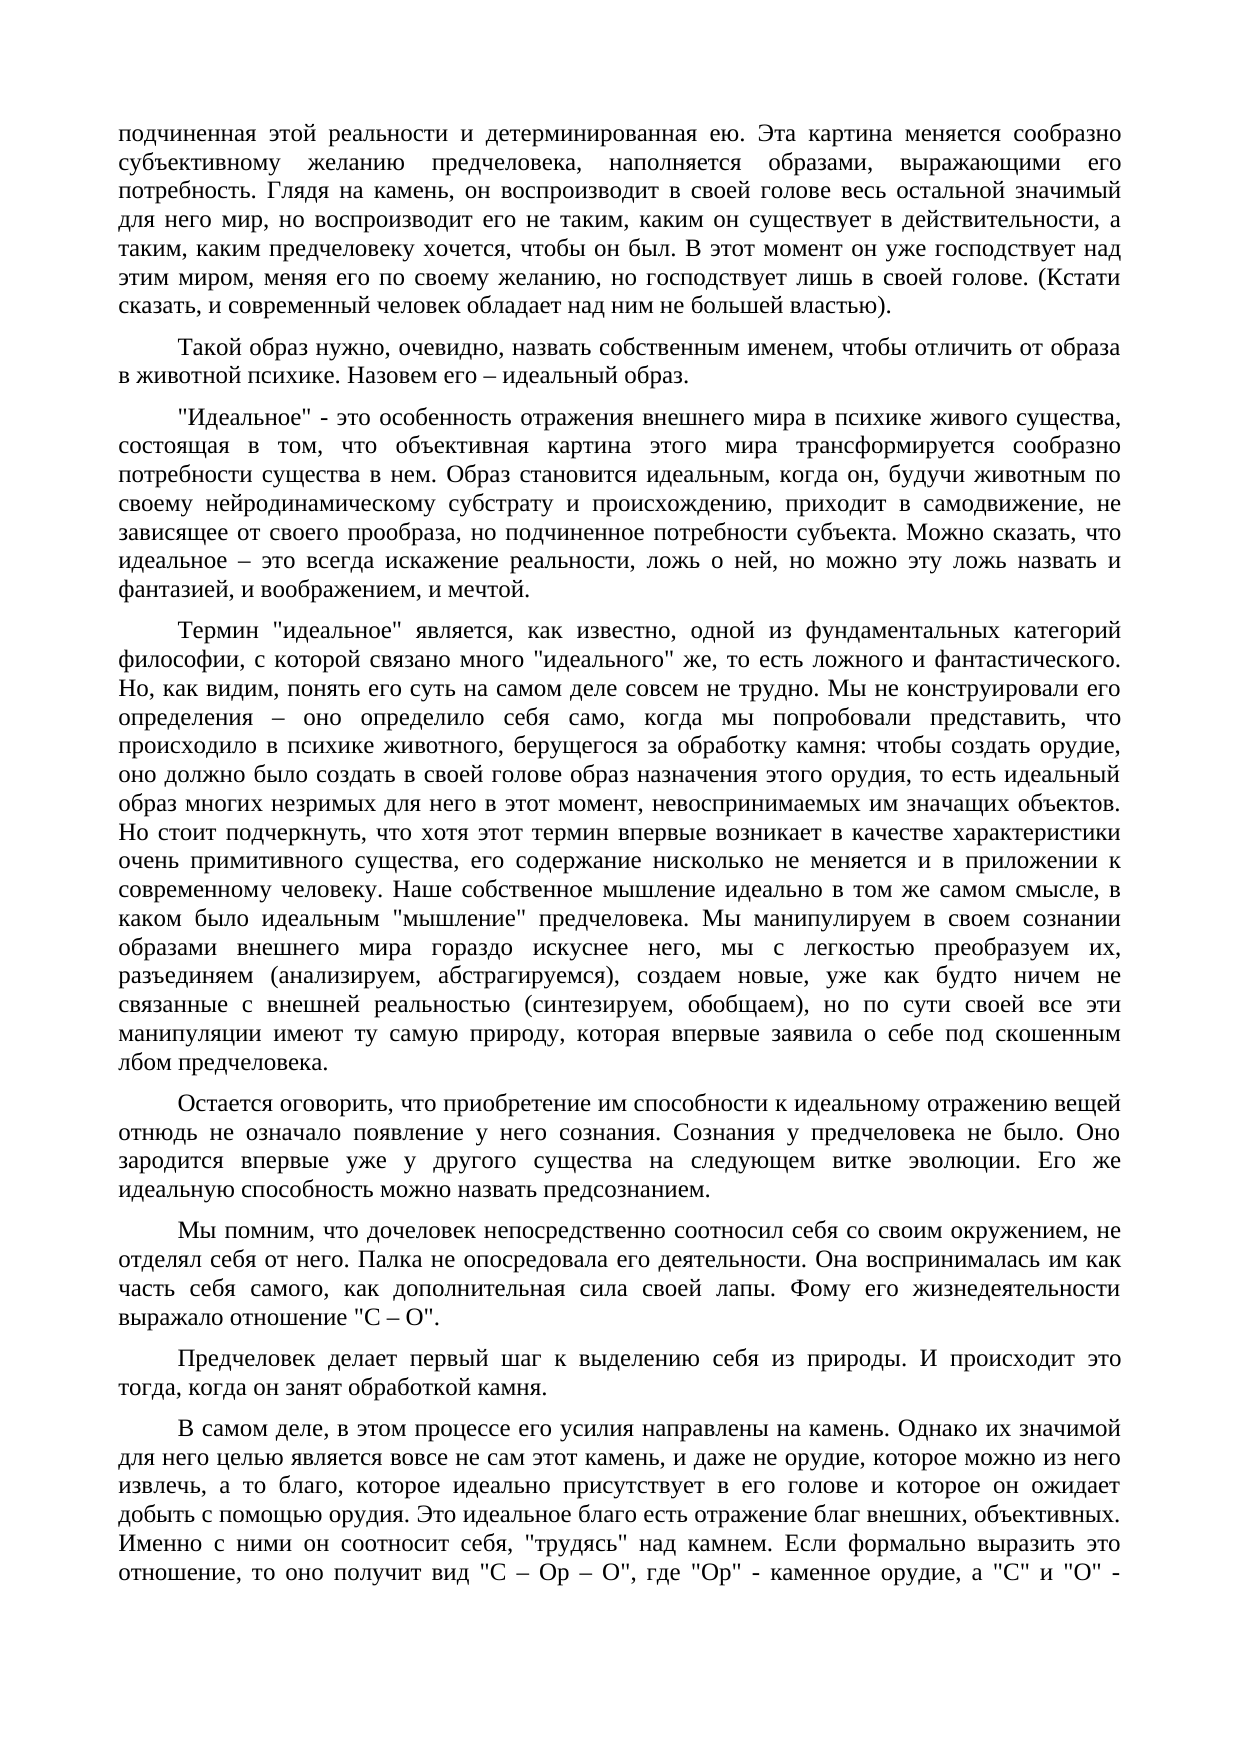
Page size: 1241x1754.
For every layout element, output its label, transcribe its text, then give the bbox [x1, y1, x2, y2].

text Остается оговорить, что приобретение им способности к идеальному отражению вещей отнюдь не означало появление у него сознания. Сознания у предчеловека не было. Оно зародится впервые уже у другого существа на следующем витке эволюции. Его же идеальную способность можно назвать предсознанием. [118, 1088, 1122, 1203]
text "Идеальное" - это особенность отражения внешнего мира в психике живого существа, состоящая в том, что объективная картина этого мира трансформируется сообразно потребности существа в нем. Образ становится идеальным, когда он, будучи животным по своему нейродинамическому субстрату и происхождению, приходит в самодвижение, не зависящее от своего прообраза, но подчиненное потребности субъекта. Можно сказать, что идеальное – это всегда искажение реальности, ложь о ней, но можно эту ложь назвать и фантазией, и воображением, и мечтой. [118, 402, 1122, 603]
text Предчеловек делает первый шаг к выделению себя из природы. И происходит это тогда, когда он занят обработкой камня. [118, 1343, 1122, 1401]
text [118, 118, 1122, 319]
text Такой образ нужно, очевидно, назвать собственным именем, чтобы отличить от образа в животной психике. Назовем его – идеальный образ. [118, 332, 1122, 389]
text Термин "идеальное" является, как известно, одной из фундаментальных категорий философии, с которой связано много "идеального" же, то есть ложного и фантастического. Но, как видим, понять его суть на самом деле совсем не трудно. Мы не конструировали его определения – оно определило себя само, когда мы попробовали представить, что происходило в психике животного, берущегося за обработку камня: чтобы создать орудие, оно должно было создать в своей голове образ назначения этого орудия, то есть идеальный образ многих незримых для него в этот момент, невоспринимаемых им значащих объектов. Но стоит подчеркнуть, что хотя этот термин впервые возникает в качестве характеристики очень примитивного существа, его содержание нисколько не меняется и в приложении к современному человеку. Наше собственное мышление идеально в том же самом смысле, в каком было идеальным "мышление" предчеловека. Мы манипулируем в своем сознании образами внешнего мира гораздо искуснее него, мы с легкостью преобразуем их, разъединяем (анализируем, абстрагируемся), создаем новые, уже как будто ничем не связанные с внешней реальностью (синтезируем, обобщаем), но по сути своей все эти манипуляции имеют ту самую природу, которая впервые заявила о себе под скошенным лбом предчеловека. [118, 616, 1122, 1076]
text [118, 1413, 1122, 1586]
text Мы помним, что дочеловек непосредственно соотносил себя со своим окружением, не отделял себя от него. Палка не опосредовала его деятельности. Она воспринималась им как часть себя самого, как дополнительная сила своей лапы. Фому его жизнедеятельности выражало отношение "С – О". [118, 1216, 1122, 1331]
